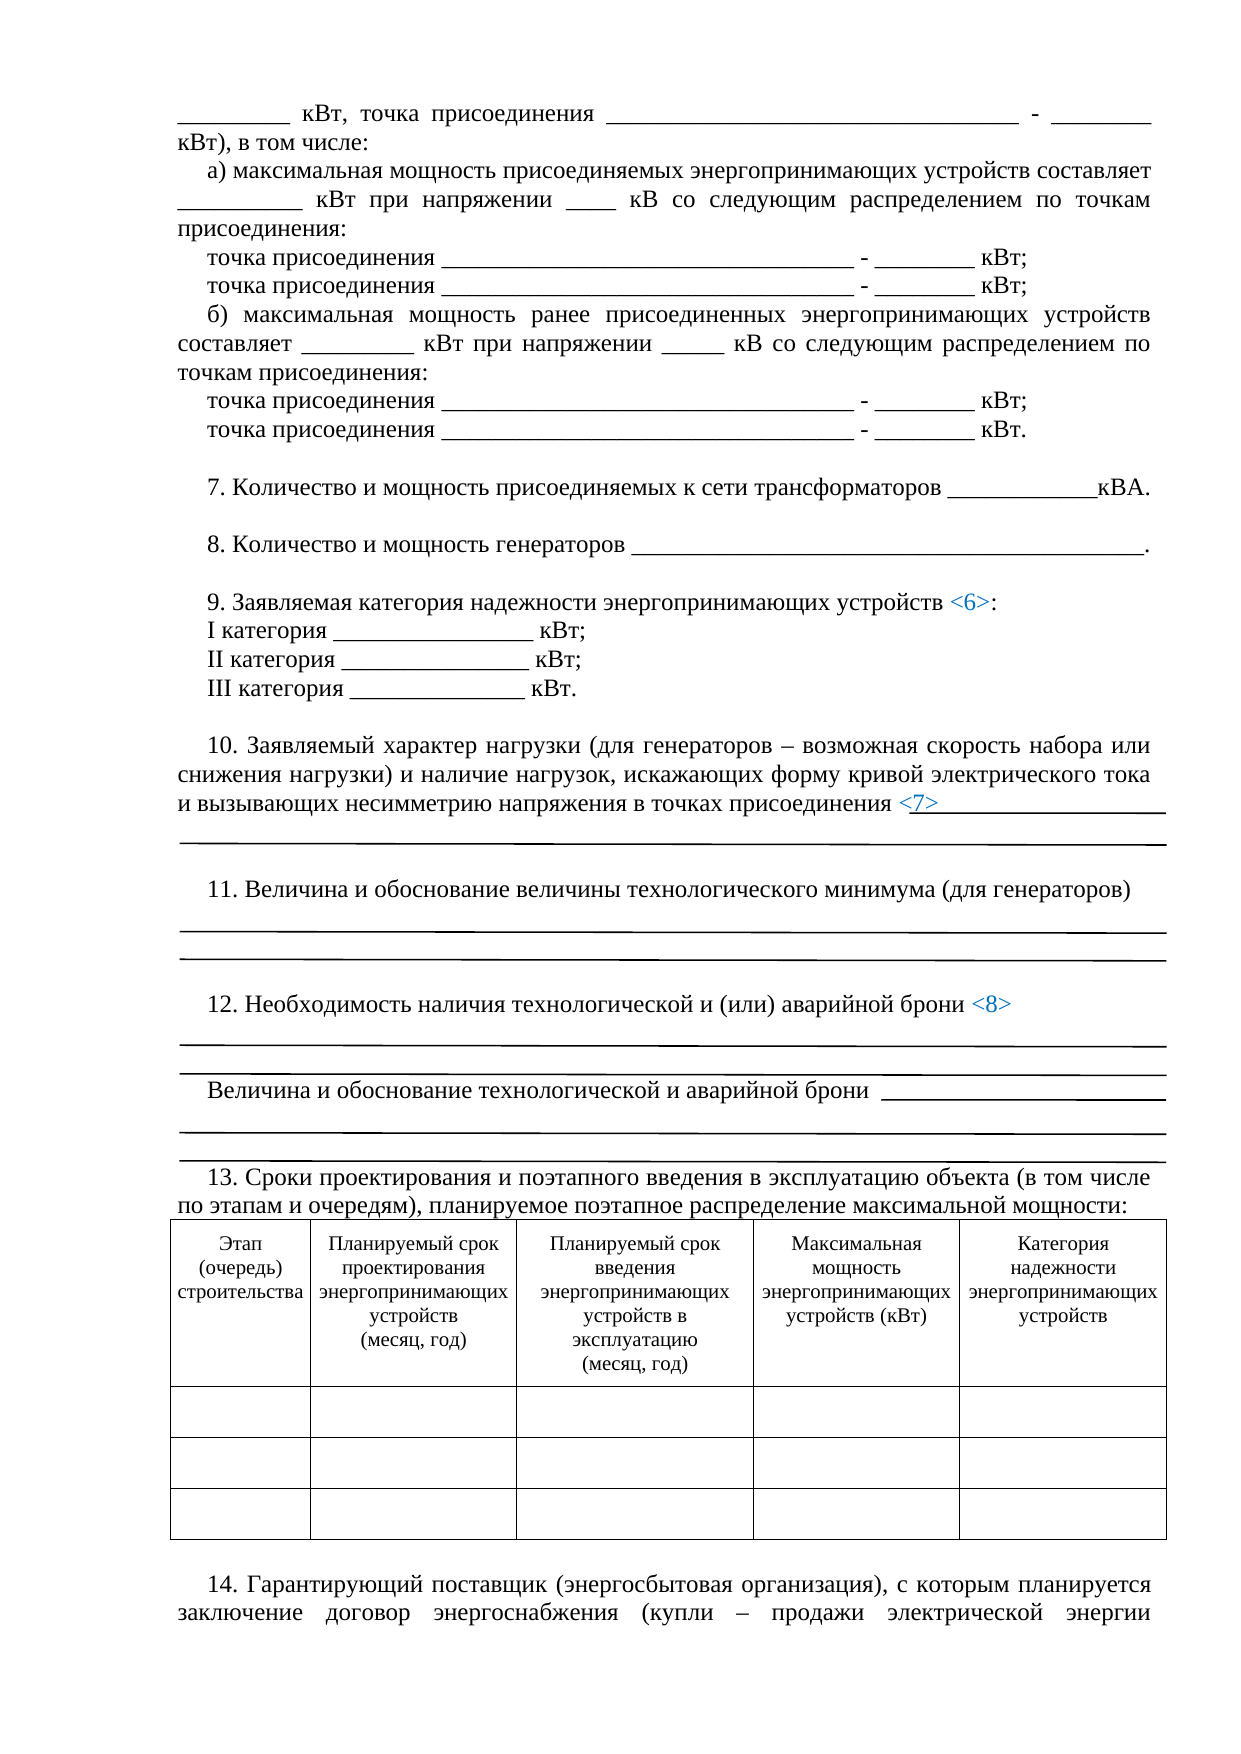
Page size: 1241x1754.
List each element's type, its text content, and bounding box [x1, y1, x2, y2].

text I категория ________________ кВт; [177, 615, 1152, 644]
table_header Этап (очередь) строительства [171, 1220, 310, 1386]
text III категория ______________ кВт. [177, 673, 1152, 702]
text 13. Сроки проектирования и поэтапного введения в эксплуатацию объекта (в том числе по этапам и очередям), планируемое поэтапное распределение максимальной мощности: [177, 1162, 1152, 1219]
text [177, 98, 1152, 155]
table_header Планируемый срок проектирования энергопринимающих устройств (месяц, год) [311, 1220, 516, 1386]
table_header Планируемый срок введения энергопринимающих устройств в эксплуатацию (месяц, год) [517, 1220, 753, 1386]
text 10. Заявляемый характер нагрузки (для генераторов – возможная скорость набора или снижения нагрузки) и наличие нагрузок, искажающих форму кривой электрического тока и вызывающих несимметрию напряжения в точках присоединения <7> [177, 730, 1152, 817]
text 7. Количество и мощность присоединяемых к сети трансформаторов ____________кВА. [177, 472, 1152, 500]
table_cell [311, 1387, 516, 1437]
table_cell [171, 1489, 310, 1539]
table_header Категория надежности энергопринимающих устройств [960, 1220, 1166, 1386]
table_cell [754, 1489, 959, 1539]
text точка присоединения _________________________________ - ________ кВт; [177, 385, 1152, 414]
table_cell [517, 1438, 753, 1488]
table_cell [311, 1489, 516, 1539]
table_cell [517, 1387, 753, 1437]
text точка присоединения _________________________________ - ________ кВт. [177, 414, 1152, 443]
text II категория _______________ кВт; [177, 644, 1152, 673]
table_cell [171, 1387, 310, 1437]
table_cell [171, 1438, 310, 1488]
text б) максимальная мощность ранее присоединенных энергопринимающих устройств составляет _________ кВт при напряжении _____ кВ со следующим распределением по точкам присоединения: [177, 299, 1152, 385]
table_cell [960, 1387, 1166, 1437]
table_header Максимальная мощность энергопринимающих устройств (кВт) [754, 1220, 959, 1386]
text 11. Величина и обоснование величины технологического минимума (для генераторов) [177, 874, 1152, 903]
text а) максимальная мощность присоединяемых энергопринимающих устройств составляет __________ кВт при напряжении ____ кВ со следующим распределением по точкам присоединения: [177, 155, 1152, 242]
text 12. Необходимость наличия технологической и (или) аварийной брони <8> [177, 989, 1152, 1018]
table_cell [754, 1438, 959, 1488]
text Величина и обоснование технологической и аварийной брони [177, 1075, 1152, 1104]
table_cell [517, 1489, 753, 1539]
text 9. Заявляемая категория надежности энергопринимающих устройств <6>: [177, 587, 1152, 615]
table_cell [754, 1387, 959, 1437]
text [177, 1569, 1152, 1626]
text точка присоединения _________________________________ - ________ кВт; [177, 242, 1152, 270]
text точка присоединения _________________________________ - ________ кВт; [177, 270, 1152, 299]
table_cell [960, 1438, 1166, 1488]
table_cell [960, 1489, 1166, 1539]
text 8. Количество и мощность генераторов _________________________________________. [177, 529, 1152, 558]
table_cell [311, 1438, 516, 1488]
